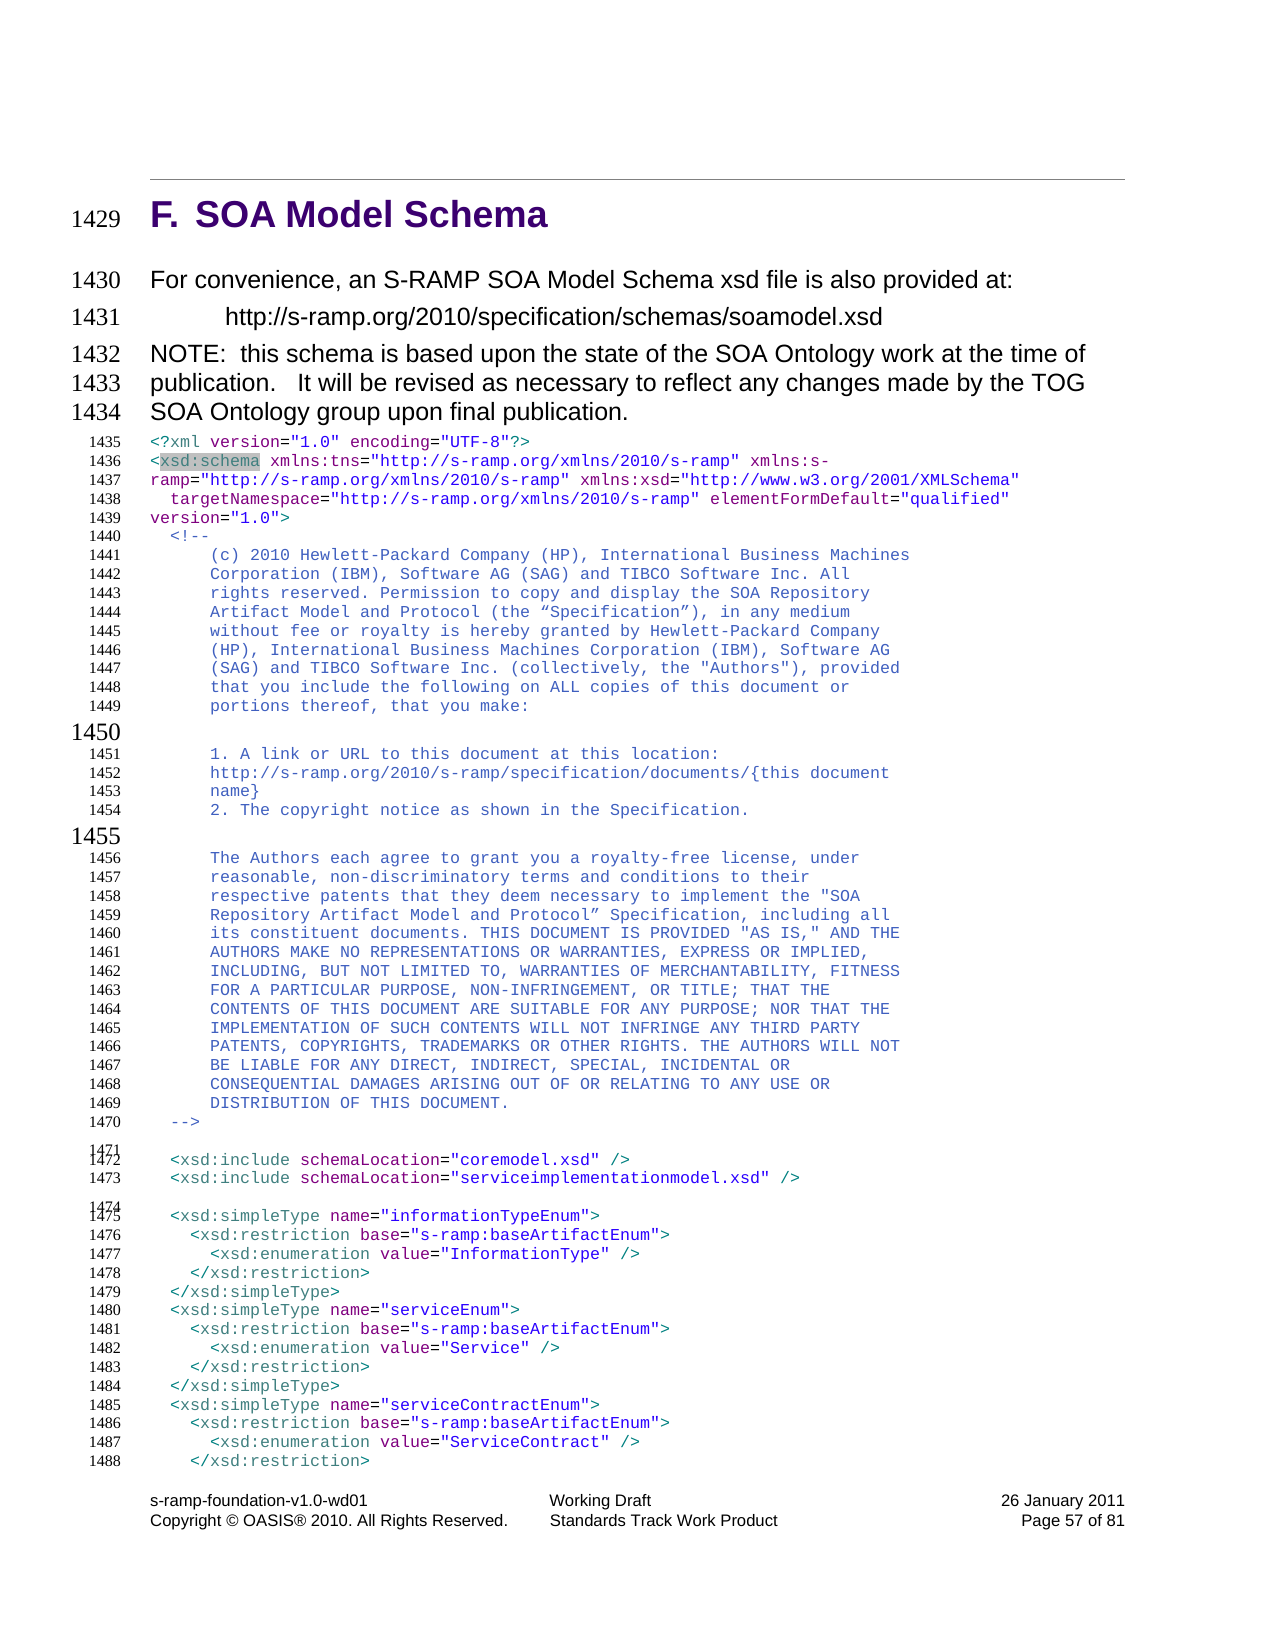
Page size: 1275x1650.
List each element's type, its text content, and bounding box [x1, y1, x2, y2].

text The Authors each agree to grant you a royalty-free license, under [150, 849, 1125, 868]
text PATENTS, COPYRIGHTS, TRADEMARKS OR OTHER RIGHTS. THE AUTHORS WILL NOT [150, 1038, 1125, 1057]
text reasonable, non-discriminatory terms and conditions to their [150, 868, 1125, 887]
text name} [150, 783, 1125, 802]
text </xsd:restriction> [150, 1264, 1125, 1283]
text INCLUDING, BUT NOT LIMITED TO, WARRANTIES OF MERCHANTABILITY, FITNESS [150, 963, 1125, 981]
text 2. The copyright notice as shown in the Specification. [150, 802, 1125, 821]
subtitle SOA Model Schema [150, 180, 1125, 236]
text (SAG) and TIBCO Software Inc. (collectively, the "Authors"), provided [150, 660, 1125, 679]
text 1. A link or URL to this document at this location: [150, 745, 1125, 764]
text DISTRIBUTION OF THIS DOCUMENT. [150, 1094, 1125, 1113]
text portions thereof, that you make: [150, 698, 1125, 717]
text http://s-ramp.org/2010/s-ramp/specification/documents/{this document [150, 764, 1125, 783]
text <xsd:simpleType name="serviceEnum"> [150, 1302, 1125, 1321]
text Corporation (IBM), Software AG (SAG) and TIBCO Software Inc. All [150, 566, 1125, 584]
text that you include the following on ALL copies of this document or [150, 679, 1125, 698]
text its constituent documents. THIS DOCUMENT IS PROVIDED "AS IS," AND THE [150, 925, 1125, 944]
text <!-- [150, 528, 1125, 547]
text targetNamespace="http://s-ramp.org/xmlns/2010/s-ramp" elementFormDefault="qualified" version="1.0"> [150, 490, 1125, 528]
text <xsd:restriction base="s-ramp:baseArtifactEnum"> [150, 1321, 1125, 1340]
text http://s-ramp.org/2010/specification/schemas/soamodel.xsd [225, 302, 1125, 331]
text (c) 2010 Hewlett-Packard Company (HP), International Business Machines [150, 547, 1125, 566]
text <?xml version="1.0" encoding="UTF-8"?> [150, 434, 1125, 453]
text </xsd:simpleType> [150, 1377, 1125, 1396]
text <xsd:include schemaLocation="serviceimplementationmodel.xsd" /> [150, 1170, 1125, 1189]
text IMPLEMENTATION OF SUCH CONTENTS WILL NOT INFRINGE ANY THIRD PARTY [150, 1019, 1125, 1038]
text CONTENTS OF THIS DOCUMENT ARE SUITABLE FOR ANY PURPOSE; NOR THAT THE [150, 1000, 1125, 1019]
text <xsd:enumeration value="InformationType" /> [150, 1245, 1125, 1264]
text <xsd:simpleType name="informationTypeEnum"> [150, 1208, 1125, 1227]
text <xsd:include schemaLocation="coremodel.xsd" /> [150, 1151, 1125, 1170]
text FOR A PARTICULAR PURPOSE, NON-INFRINGEMENT, OR TITLE; THAT THE [150, 981, 1125, 1000]
text CONSEQUENTIAL DAMAGES ARISING OUT OF OR RELATING TO ANY USE OR [150, 1076, 1125, 1094]
text AUTHORS MAKE NO REPRESENTATIONS OR WARRANTIES, EXPRESS OR IMPLIED, [150, 944, 1125, 963]
text BE LIABLE FOR ANY DIRECT, INDIRECT, SPECIAL, INCIDENTAL OR [150, 1057, 1125, 1076]
text rights reserved. Permission to copy and display the SOA Repository [150, 584, 1125, 603]
text </xsd:simpleType> [150, 1283, 1125, 1302]
text </xsd:restriction> [150, 1453, 1125, 1472]
text Repository Artifact Model and Protocol” Specification, including all [150, 906, 1125, 925]
text <xsd:schema xmlns:tns="http://s-ramp.org/xmlns/2010/s-ramp" xmlns:s-ramp="http://s-ramp.org/xmlns/2010/s-ramp" xmlns:xsd="http://www.w3.org/2001/XMLSchema" [150, 453, 1125, 490]
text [150, 1415, 1125, 1434]
text </xsd:restriction> [150, 1358, 1125, 1377]
text respective patents that they deem necessary to implement the "SOA [150, 887, 1125, 906]
text <xsd:enumeration value="ServiceContract" /> [150, 1434, 1125, 1453]
text Artifact Model and Protocol (the “Specification”), in any medium [150, 603, 1125, 622]
text <xsd:restriction base="s-ramp:baseArtifactEnum"> [150, 1227, 1125, 1245]
text without fee or royalty is hereby granted by Hewlett-Packard Company [150, 622, 1125, 641]
text NOTE: this schema is based upon the state of the SOA Ontology work at the time of publication. It will be revised as necessary to reflect any changes made by the TOG SOA Ontology group upon final publication. [150, 339, 1125, 425]
text <xsd:simpleType name="serviceContractEnum"> [150, 1396, 1125, 1415]
text (HP), International Business Machines Corporation (IBM), Software AG [150, 641, 1125, 660]
text --> [150, 1113, 1125, 1132]
text <xsd:enumeration value="Service" /> [150, 1340, 1125, 1358]
text For convenience, an S-RAMP SOA Model Schema xsd file is also provided at: [150, 265, 1125, 294]
